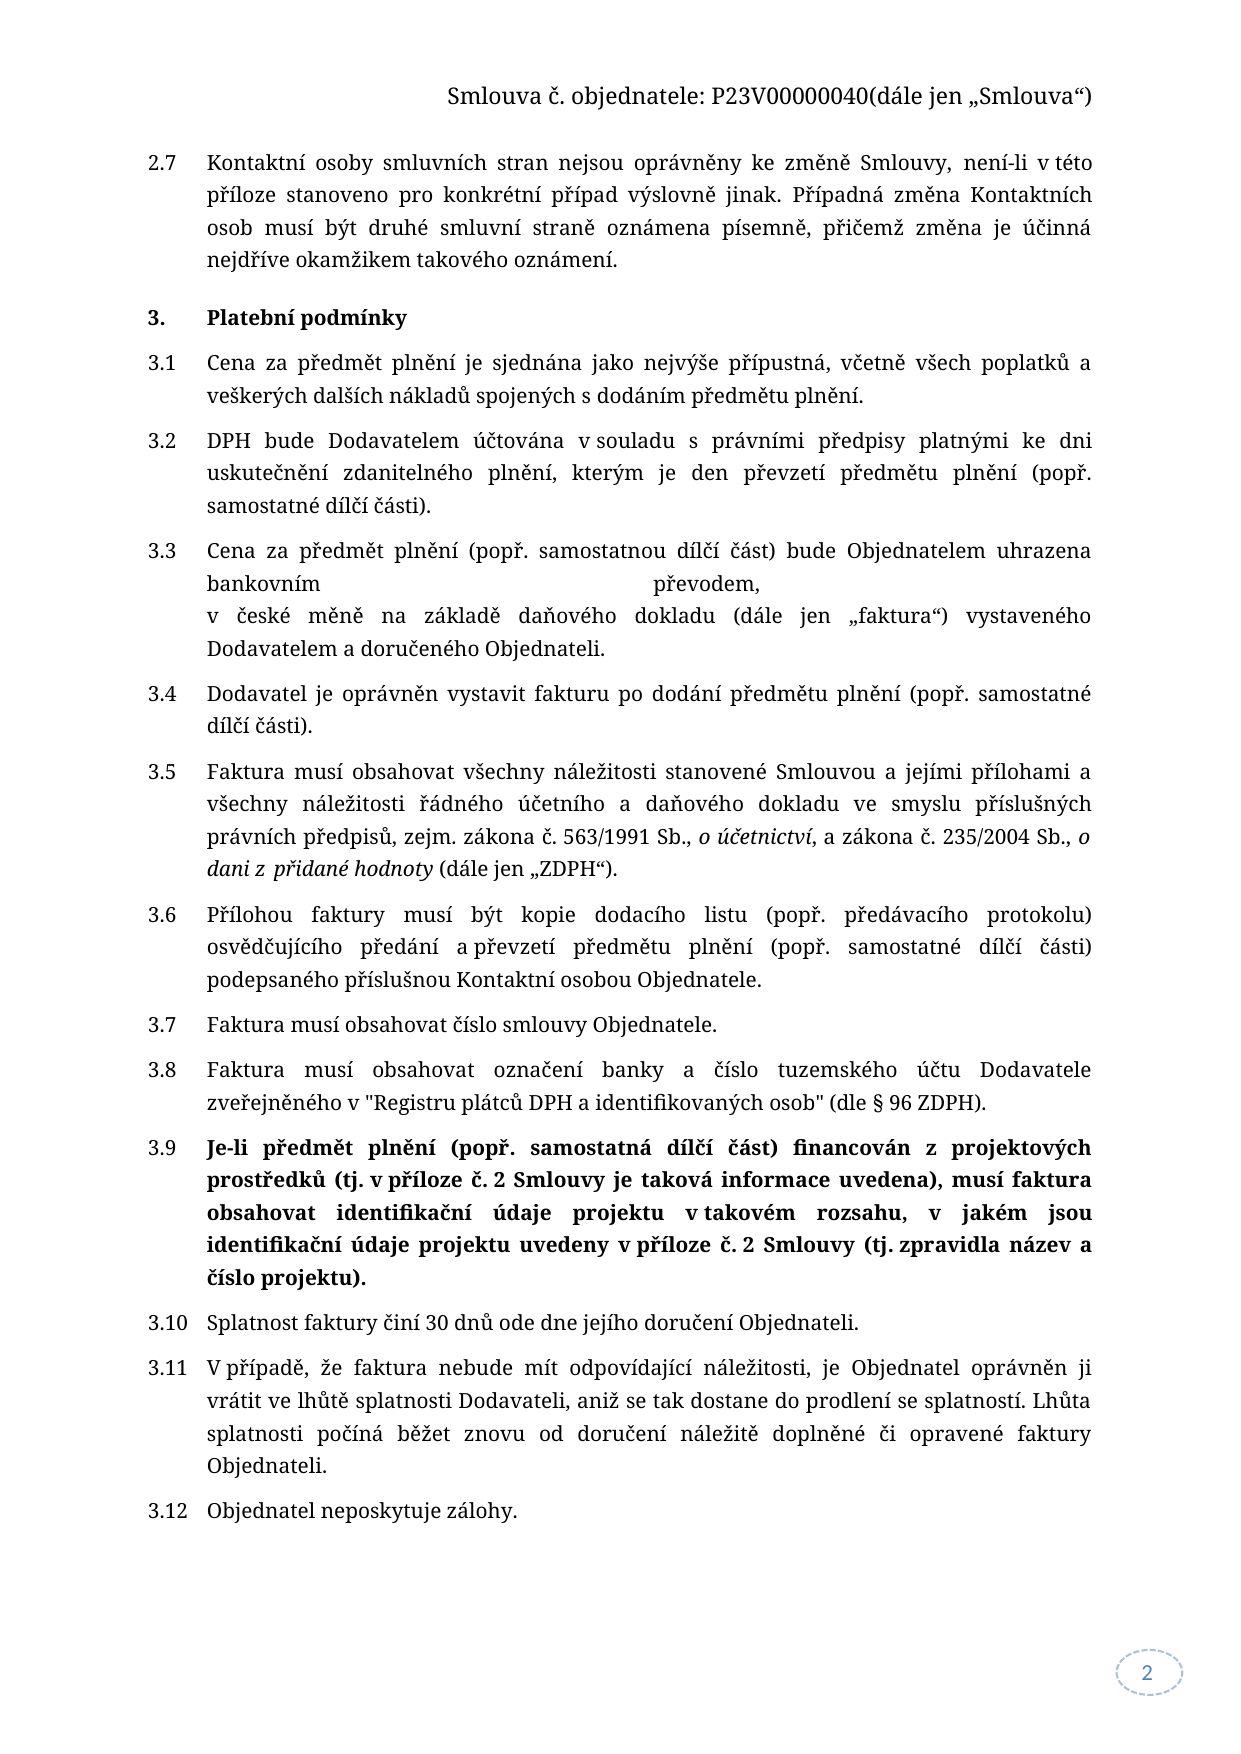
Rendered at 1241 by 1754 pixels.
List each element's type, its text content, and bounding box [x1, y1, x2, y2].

list Je-li předmět plnění (popř. samostatná dílčí část) financován z projektových prostředků (tj. v příloze č. 2 Smlouvy je taková informace uvedena), musí faktura obsahovat identifikační údaje projektu v takovém rozsahu, v jakém jsou identifikační údaje projektu uvedeny v příloze č. 2 Smlouvy (tj. zpravidla název a číslo projektu). [148, 1133, 1093, 1292]
list Objednatel neposkytuje zálohy. [148, 1496, 1093, 1525]
list Kontaktní osoby smluvních stran nejsou oprávněny ke změně Smlouvy, není-li v této příloze stanoveno pro konkrétní případ výslovně jinak. Případná změna Kontaktních osob musí být druhé smluvní straně oznámena písemně, přičemž změna je účinná nejdříve okamžikem takového oznámení. [148, 148, 1093, 274]
list Faktura musí obsahovat číslo smlouvy Objednatele. [148, 1010, 1093, 1038]
list Faktura musí obsahovat všechny náležitosti stanovené Smlouvou a jejími přílohami a všechny náležitosti řádného účetního a daňového dokladu ve smyslu příslušných právních předpisů, zejm. zákona č. 563/1991 Sb., o účetnictví, a zákona č. 235/2004 Sb., o dani z přidané hodnoty (dále jen „ZDPH“). [148, 757, 1093, 883]
list Přílohou faktury musí být kopie dodacího listu (popř. předávacího protokolu) osvědčujícího předání a převzetí předmětu plnění (popř. samostatné dílčí části) podepsaného příslušnou Kontaktní osobou Objednatele. [148, 900, 1093, 993]
list Platební podmínky [148, 303, 1093, 331]
list DPH bude Dodavatelem účtována v souladu s právními předpisy platnými ke dni uskutečnění zdanitelného plnění, kterým je den převzetí předmětu plnění (popř. samostatné dílčí části). [148, 426, 1093, 519]
list Splatnost faktury činí 30 dnů ode dne jejího doručení Objednateli. [148, 1308, 1093, 1337]
list Dodavatel je oprávněn vystavit fakturu po dodání předmětu plnění (popř. samostatné dílčí části). [148, 679, 1093, 740]
list Faktura musí obsahovat označení banky a číslo tuzemského účtu Dodavatele zveřejněného v "Registru plátců DPH a identifikovaných osob" (dle § 96 ZDPH). [148, 1055, 1093, 1116]
list V případě, že faktura nebude mít odpovídající náležitosti, je Objednatel oprávněn ji vrátit ve lhůtě splatnosti Dodavateli, aniž se tak dostane do prodlení se splatností. Lhůta splatnosti počíná běžet znovu od doručení náležitě doplněné či opravené faktury Objednateli. [148, 1353, 1093, 1480]
list Cena za předmět plnění je sjednána jako nejvýše přípustná, včetně všech poplatků a veškerých dalších nákladů spojených s dodáním předmětu plnění. [148, 348, 1093, 409]
list Cena za předmět plnění (popř. samostatnou dílčí část) bude Objednatelem uhrazena bankovním převodem, v české měně na základě daňového dokladu (dále jen „faktura“) vystaveného Dodavatelem a doručeného Objednateli. [148, 536, 1093, 662]
